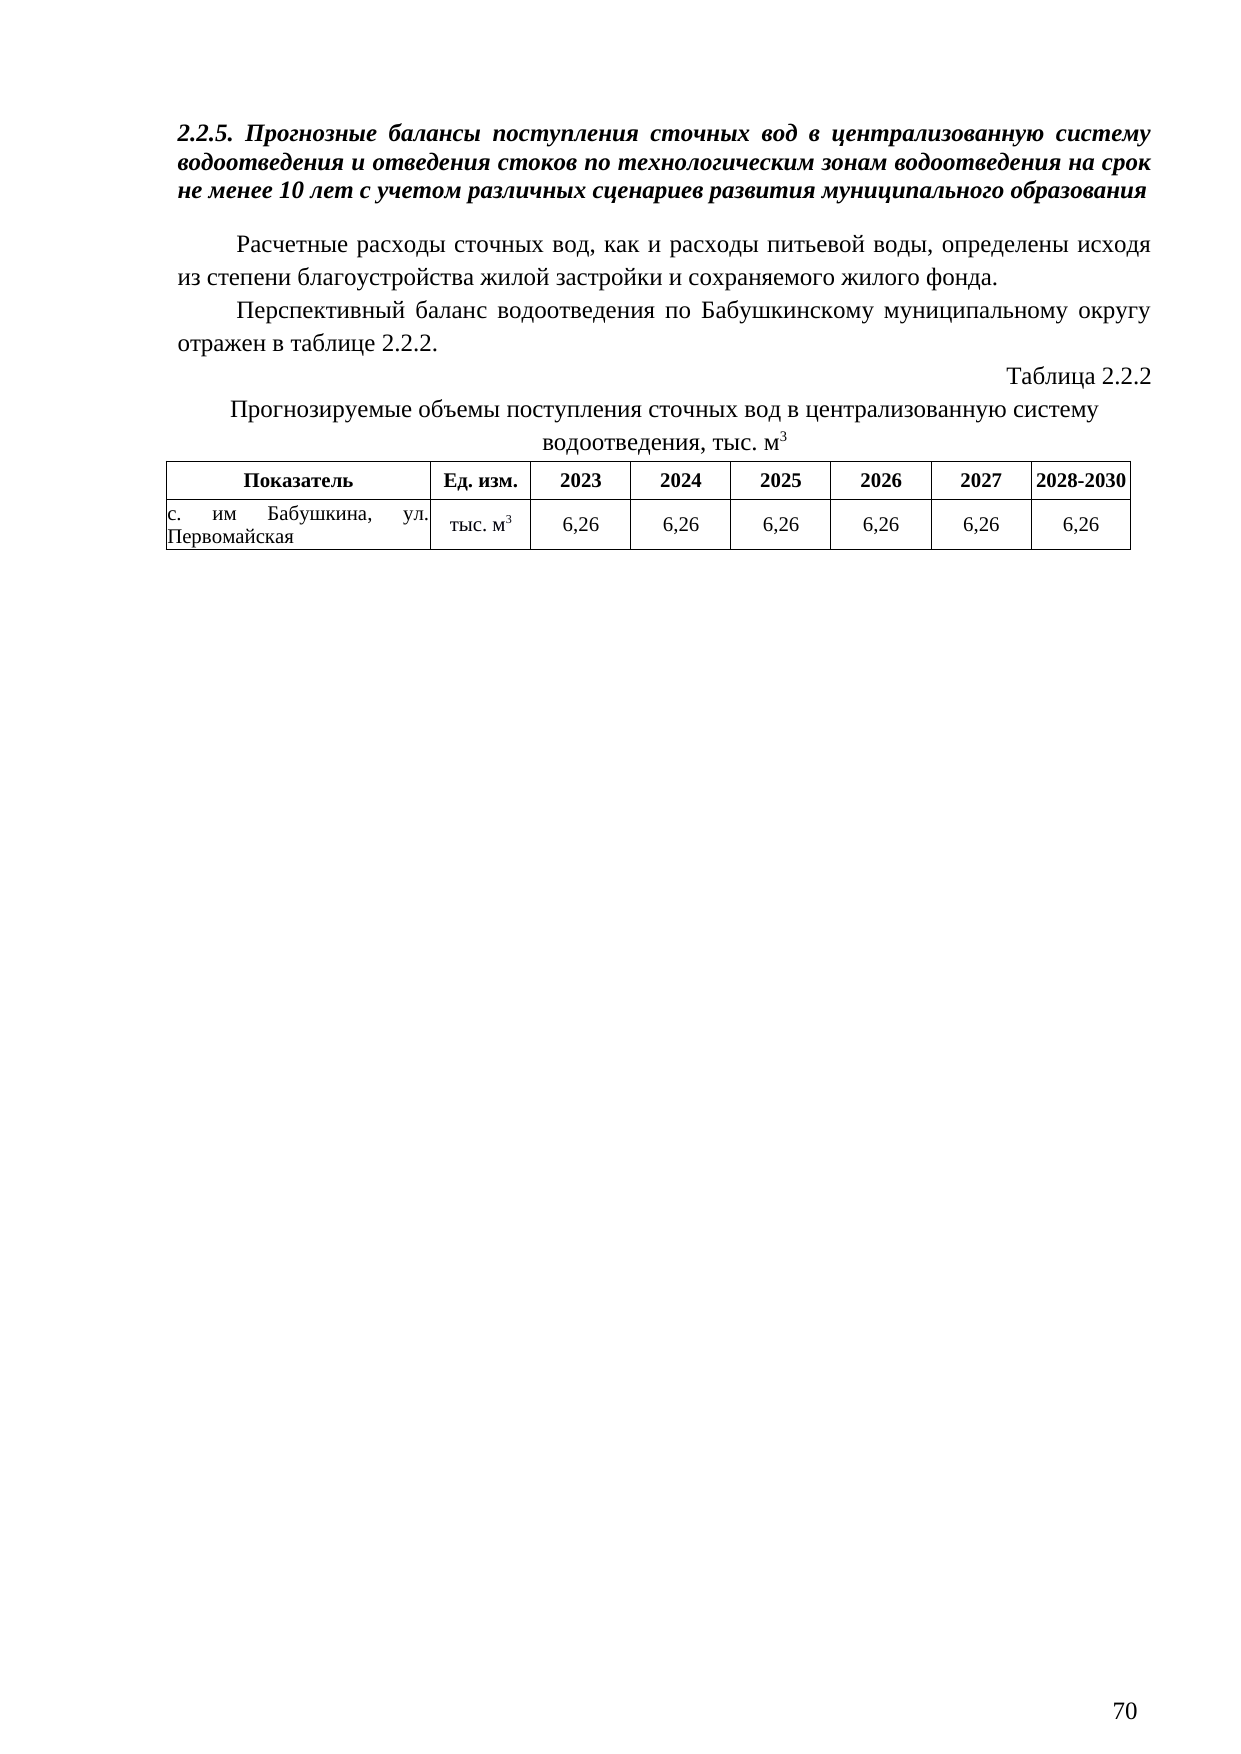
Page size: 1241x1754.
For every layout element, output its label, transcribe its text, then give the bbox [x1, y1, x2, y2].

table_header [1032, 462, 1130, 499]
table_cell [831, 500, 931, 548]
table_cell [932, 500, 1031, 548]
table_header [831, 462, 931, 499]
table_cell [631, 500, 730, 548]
text Таблица 2.2.2 [177, 361, 1152, 390]
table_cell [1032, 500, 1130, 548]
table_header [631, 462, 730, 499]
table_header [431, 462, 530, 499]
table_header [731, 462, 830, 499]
text Перспективный баланс водоотведения по Бабушкинскому муниципальному округу отражен в таблице 2.2.2. [177, 295, 1152, 357]
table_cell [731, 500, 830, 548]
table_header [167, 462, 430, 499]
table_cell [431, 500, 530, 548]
subtitle 2.2.5. Прогнозные балансы поступления сточных вод в централизованную систему водоотведения и отведения стоков по технологическим зонам водоотведения на срок не менее 10 лет с учетом различных сценариев развития муниципального образования [177, 118, 1152, 204]
text Расчетные расходы сточных вод, как и расходы питьевой воды, определены исходя из степени благоустройства жилой застройки и сохраняемого жилого фонда. [177, 229, 1152, 291]
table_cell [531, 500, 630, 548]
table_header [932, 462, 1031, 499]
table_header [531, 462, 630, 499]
text Прогнозируемые объемы поступления сточных вод в централизованную систему водоотведения, тыс. м3 [177, 394, 1152, 456]
